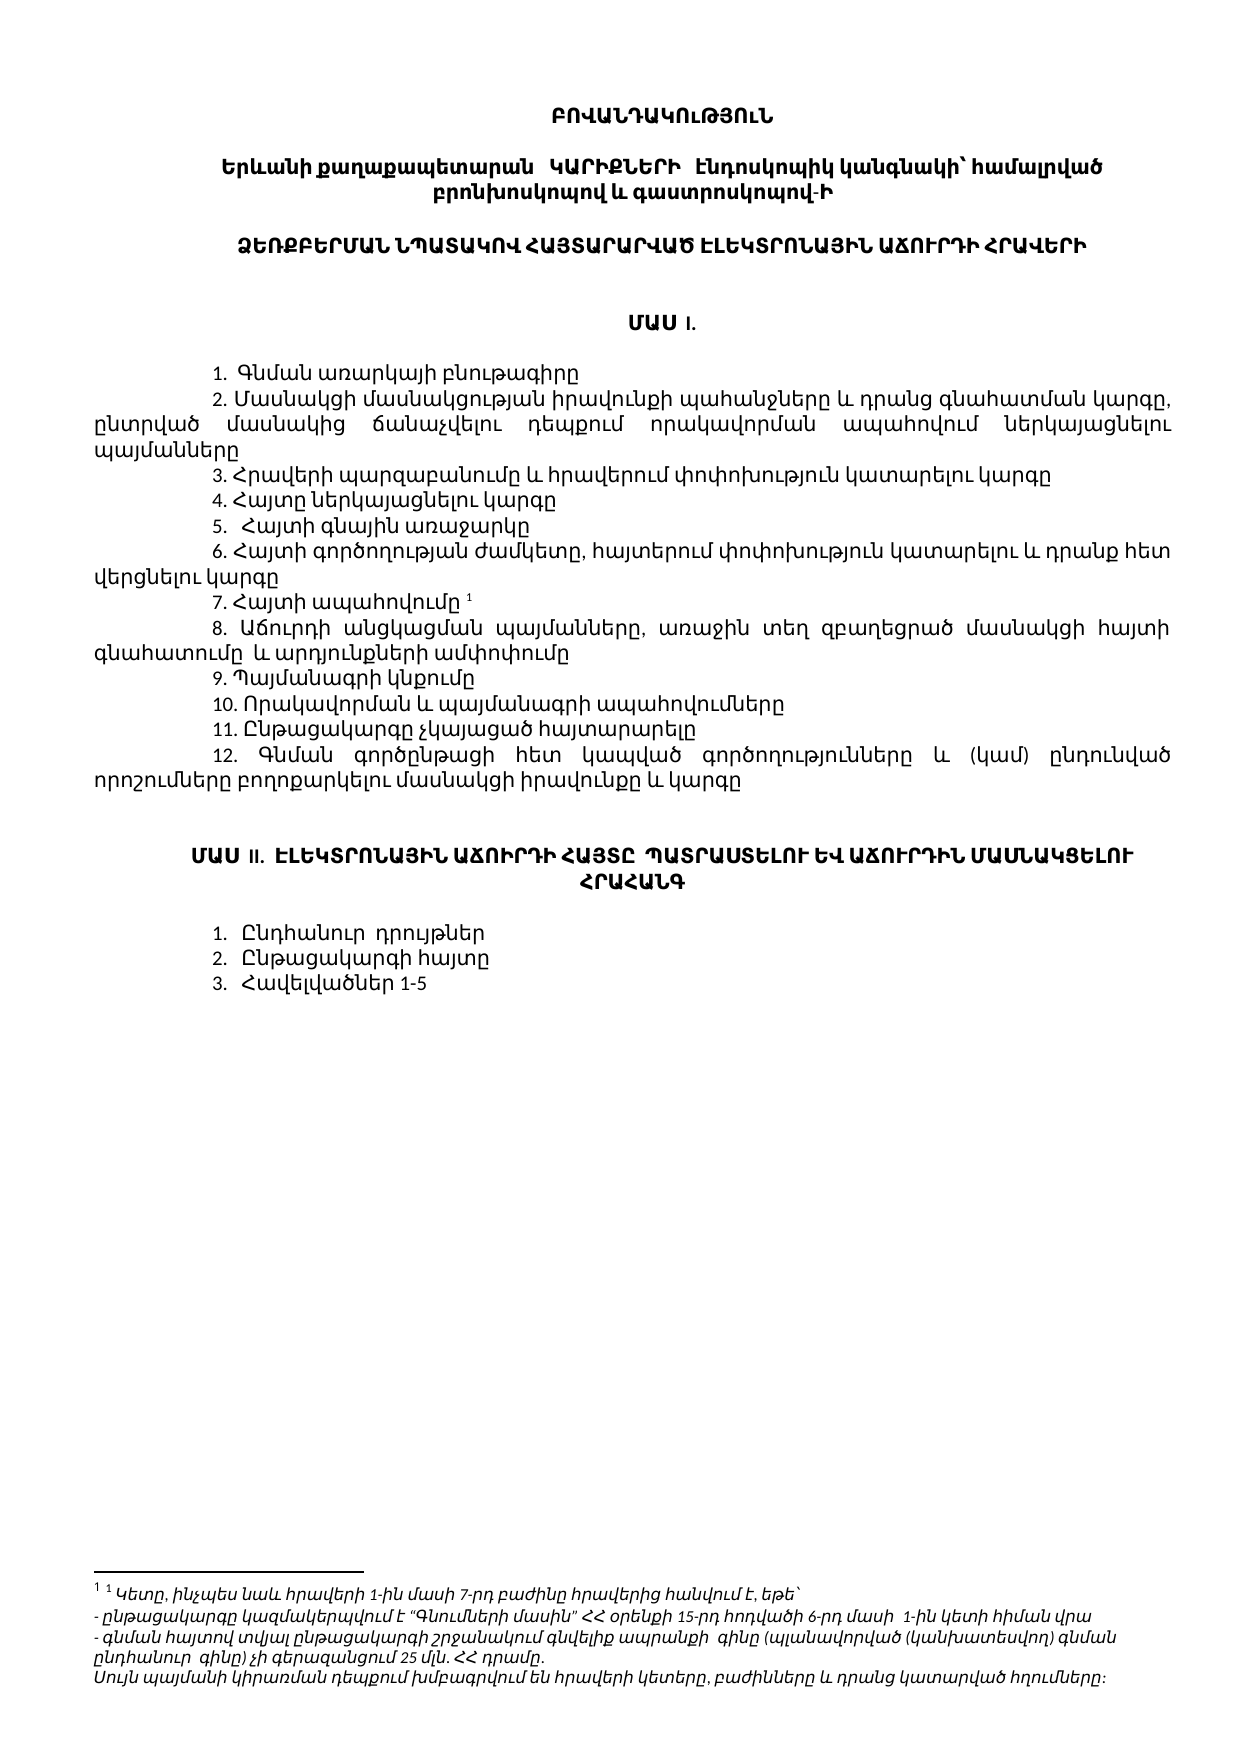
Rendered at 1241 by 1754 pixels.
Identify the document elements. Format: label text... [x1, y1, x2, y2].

text 12. Գնման գործընթացի հետ կապված գործողությունները և (կամ) ընդունված որոշումները բողոքարկելու մասնակցի իրավունքը և կարգը [94, 742, 1171, 793]
text 1. Գնման առարկայի բնութագիրը [94, 361, 1171, 386]
text 11. Ընթացակարգը չկայացած հայտարարելը [94, 716, 1171, 742]
text 3. Հավելվածներ 1-5 [94, 971, 1171, 996]
text 8. Աճուրդի անցկացման պայմանները, առաջին տեղ զբաղեցրած մասնակցի հայտի գնահատումը և արդյունքների ամփոփումը [94, 615, 1171, 666]
text ՄԱՍ I. [94, 310, 1171, 335]
text 4. Հայտը ներկայացնելու կարգը [94, 488, 1171, 513]
text 5. Հայտի գնային առաջարկը [94, 513, 1171, 538]
text 9. Պայմանագրի կնքումը [94, 666, 1171, 691]
text 7. Հայտի ապահովումը 1 [94, 589, 1171, 615]
text 1. Ընդհանուր դրույթներ [94, 920, 1171, 945]
text 2. Մասնակցի մասնակցության իրավունքի պահանջները և դրանց գնահատման կարգը, ընտրված մասնակից ճանաչվելու դեպքում որակավորման ապահովում ներկայացնելու պայմանները [94, 386, 1171, 462]
text ՄԱՍ II. ԷԼԵԿՏՐՈՆԱՅԻՆ ԱՃՈԻՐԴԻ ՀԱՅՏԸ ՊԱՏՐԱՍՏԵԼՈՒ ԵՎ ԱՃՈՒՐԴԻՆ ՄԱՍՆԱԿՑԵԼՈՒ ՀՐԱՀԱՆԳ [94, 843, 1171, 894]
text 6. Հայտի գործողության ժամկետը, հայտերում փոփոխություն կատարելու և դրանք հետ վերցնելու կարգը [94, 538, 1171, 589]
text 3. Հրավերի պարզաբանումը և հրավերում փոփոխություն կատարելու կարգը [94, 462, 1171, 488]
text 10. Որակավորման և պայմանագրի ապահովումները [94, 691, 1171, 716]
text Երևանի քաղաքապետարան ԿԱՐԻՔՆԵՐԻ էնդոսկոպիկ կանգնակի՝ համալրված բրոնխոսկոպով և գաստրոսկոպով-Ի [94, 154, 1171, 205]
text ԲՈՎԱՆԴԱԿՈւԹՅՈւՆ [94, 103, 1171, 128]
text 2. Ընթացակարգի հայտը [94, 945, 1171, 971]
text ՁԵՌՔԲԵՐՄԱՆ ՆՊԱՏԱԿՈՎ ՀԱՅՏԱՐԱՐՎԱԾ ԷԼԵԿՏՐՈՆԱՅԻՆ ԱՃՈՒՐԴԻ ՀՐԱՎԵՐԻ [94, 233, 1171, 259]
